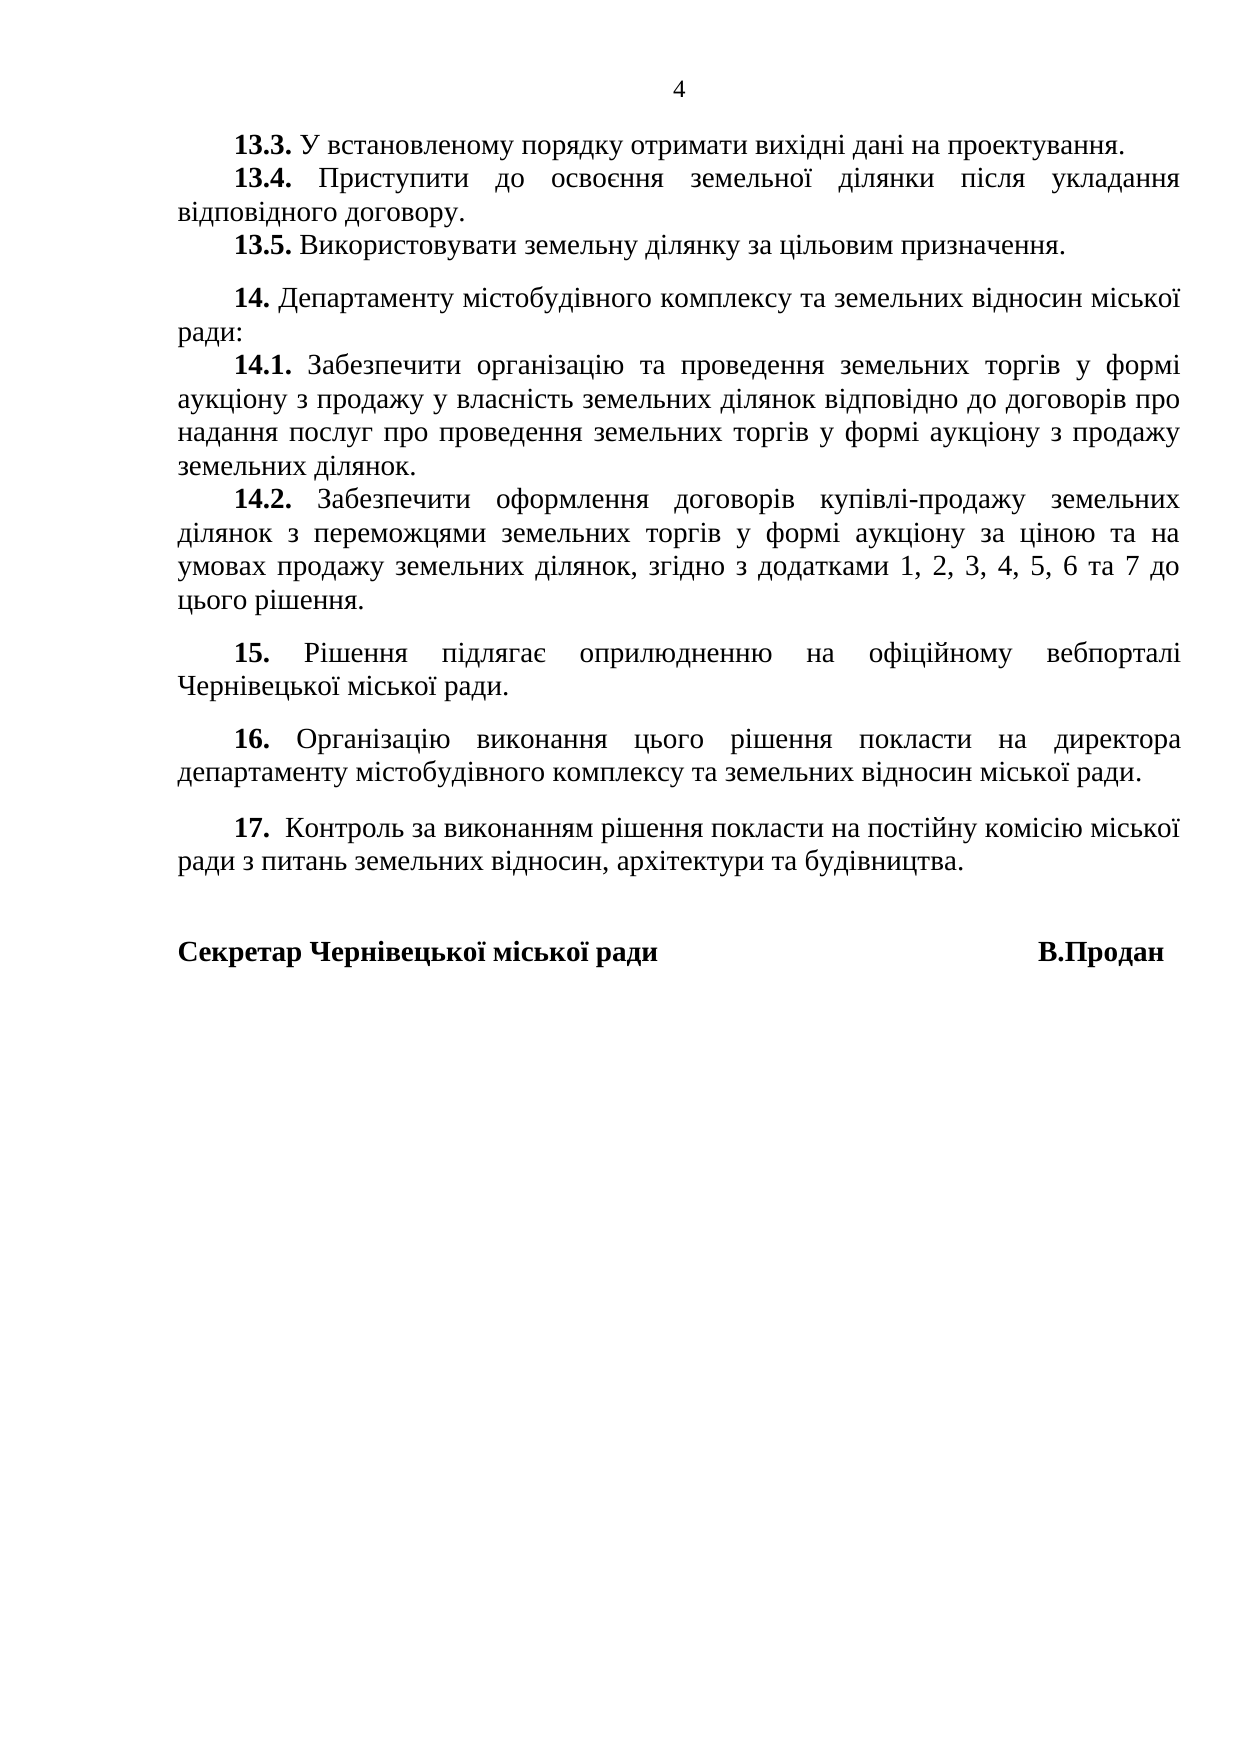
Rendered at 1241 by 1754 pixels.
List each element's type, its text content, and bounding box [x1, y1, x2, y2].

text 13.3. У встановленому порядку отримати вихідні дані на проектування. [177, 103, 1181, 160]
text 13.5. Використовувати земельну ділянку за цільовим призначення. [177, 227, 1181, 261]
text 15. Рішення підлягає оприлюдненню на офіційному вебпорталі Чернівецької міської ради. [177, 635, 1182, 702]
text 14.2. Забезпечити оформлення договорів купівлі-продажу земельних ділянок з переможцями земельних торгів у формі аукціону за ціною та на умовах продажу земельних ділянок, згідно з додатками 1, 2, 3, 4, 5, 6 та 7 до цього рішення. [177, 481, 1181, 616]
text Секретар Чернівецької міської ради В.Продан [177, 934, 1181, 968]
text 13.4. Приступити до освоєння земельної ділянки після укладання відповідного договору. [177, 160, 1181, 227]
text 17. Контроль за виконанням рішення покласти на постійну комісію міської ради з питань земельних відносин, архітектури та будівництва. [177, 810, 1181, 877]
text 14.1. Забезпечити організацію та проведення земельних торгів у формі аукціону з продажу у власність земельних ділянок відповідно до договорів про надання послуг про проведення земельних торгів у формі аукціону з продажу земельних ділянок. [177, 347, 1181, 481]
text 14. Департаменту містобудівного комплексу та земельних відносин міської ради: [177, 280, 1181, 347]
text 16. Організацію виконання цього рішення покласти на директора департаменту містобудівного комплексу та земельних відносин міської ради. [177, 721, 1181, 791]
